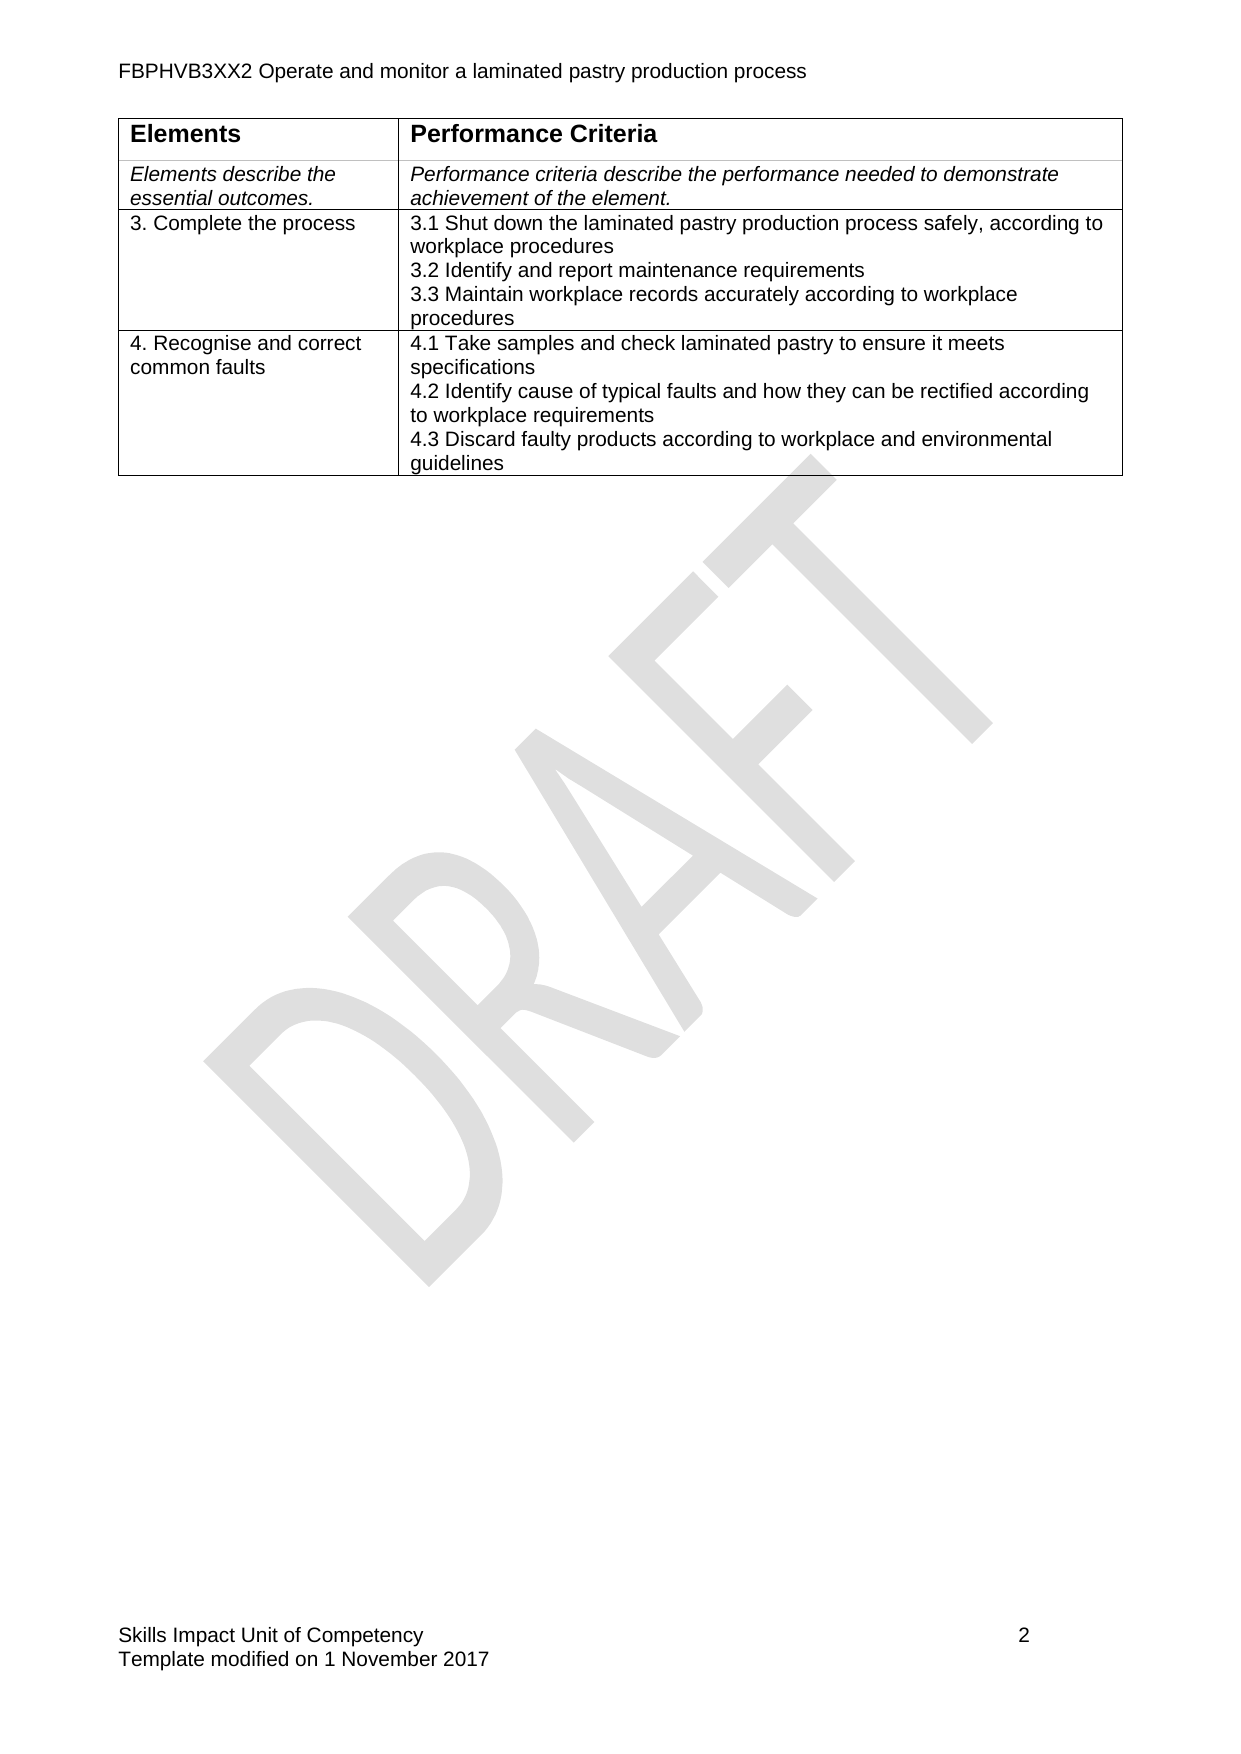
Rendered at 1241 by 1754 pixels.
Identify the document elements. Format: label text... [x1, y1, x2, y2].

table_cell 4. Recognise and correct common faults [119, 331, 398, 475]
table_cell 3. Complete the process [119, 210, 398, 330]
table_cell Performance criteria describe the performance needed to demonstrate achievement of the element. [399, 161, 1122, 209]
table_cell Elements describe the essential outcomes. [119, 161, 398, 209]
table_header Elements [119, 119, 398, 160]
table_header Performance Criteria [399, 119, 1122, 160]
table_cell 3.1 Shut down the laminated pastry production process safely, according to workplace procedures 3.2 Identify and report maintenance requirements 3.3 Maintain workplace records accurately according to workplace procedures [399, 210, 1122, 330]
table_cell 4.1 Take samples and check laminated pastry to ensure it meets specifications 4.2 Identify cause of typical faults and how they can be rectified according to workplace requirements 4.3 Discard faulty products according to workplace and environmental guidelines [399, 331, 1122, 475]
